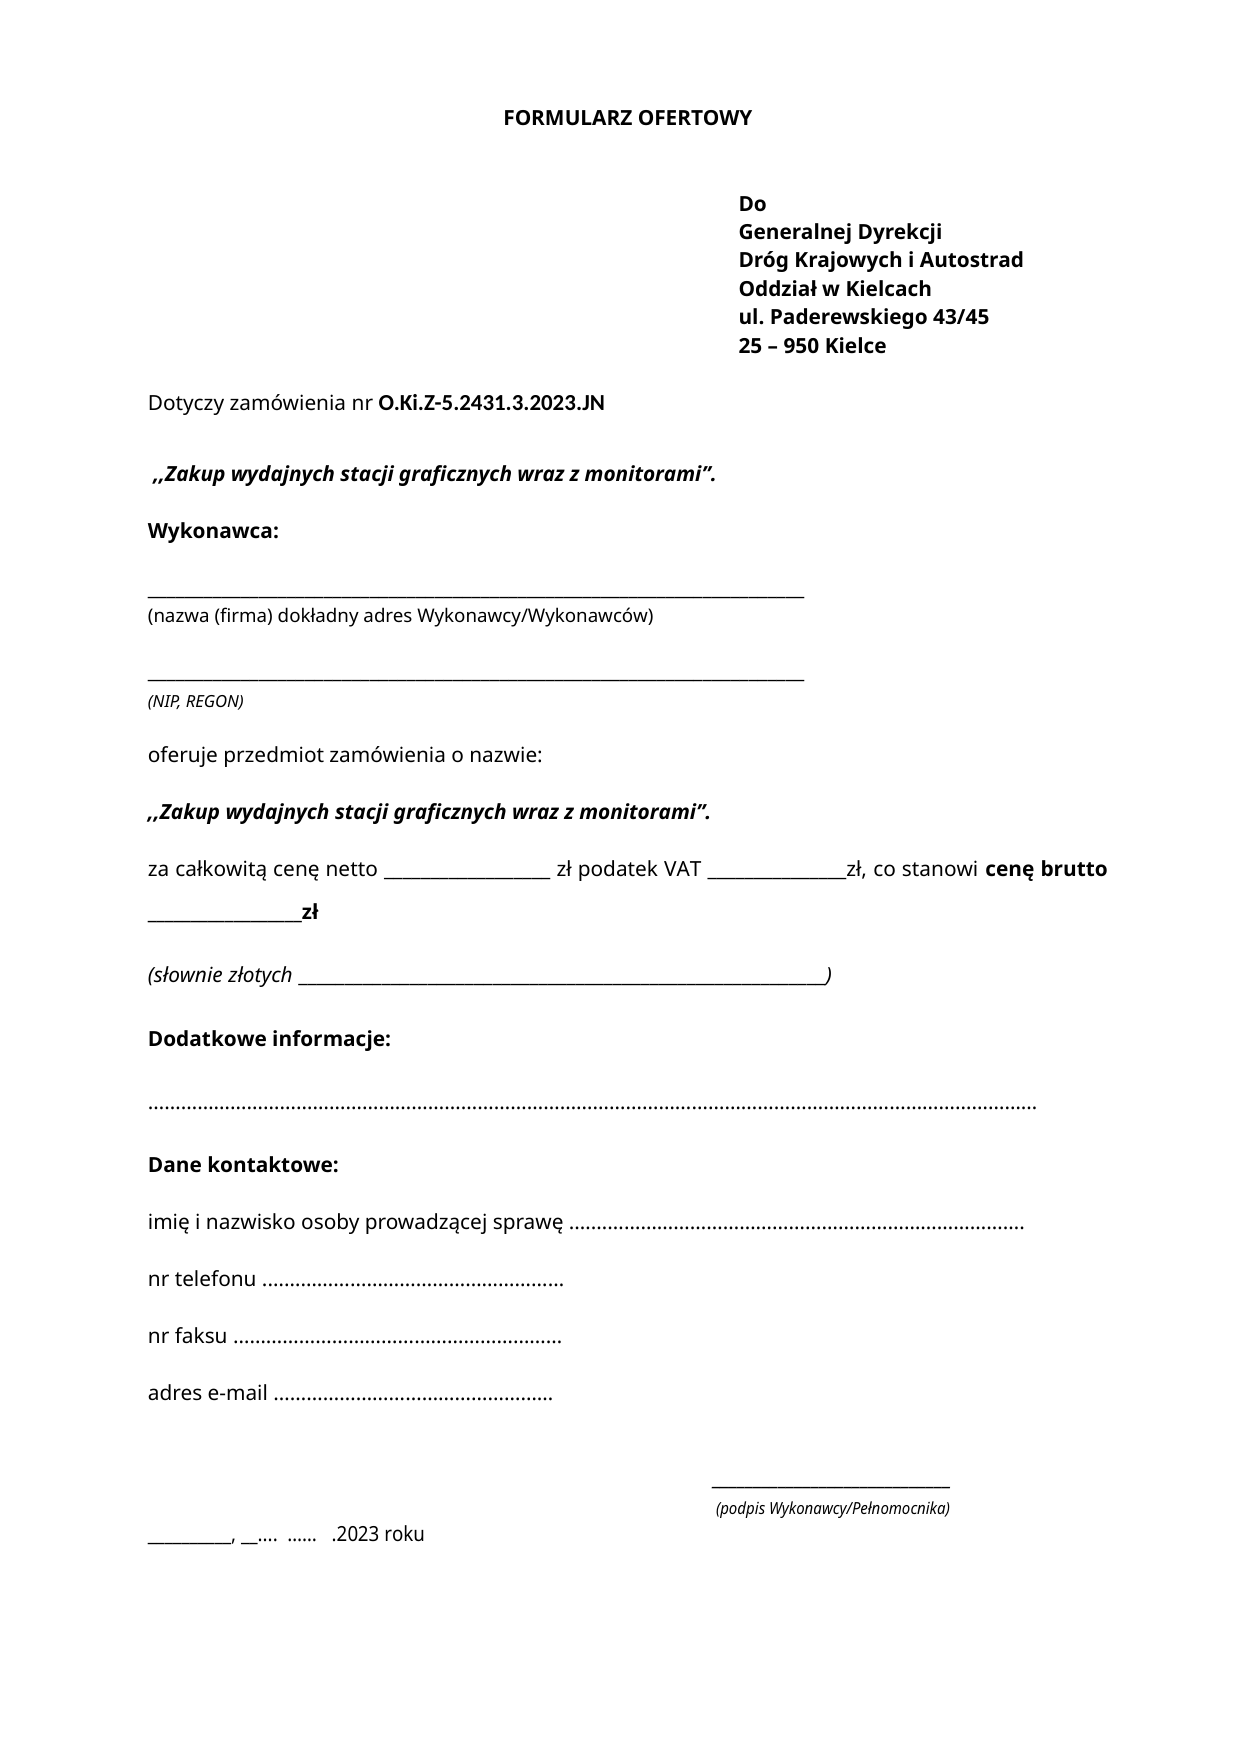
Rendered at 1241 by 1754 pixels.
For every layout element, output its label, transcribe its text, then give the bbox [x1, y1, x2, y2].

text Wykonawca: [148, 516, 1107, 544]
text za całkowitą cenę netto __________________ zł podatek VAT _______________zł, co stanowi cenę brutto __________________zł [148, 854, 1107, 925]
text _____________________________ [148, 1463, 1107, 1492]
text (nazwa (firma) dokładny adres Wykonawcy/Wykonawców) [148, 601, 1107, 628]
text Dane kontaktowe: [148, 1151, 1107, 1179]
text (NIP, REGON) [148, 685, 1107, 712]
text ul. Paderewskiego 43/45 [738, 302, 1107, 331]
text Dotyczy zamówienia nr O.Ki.Z-5.2431.3.2023.JN [148, 388, 1107, 416]
text Dodatkowe informacje: [148, 1024, 1107, 1052]
text ,,”. [148, 459, 1107, 487]
text (podpis Wykonawcy/Pełnomocnika) [148, 1492, 1107, 1519]
text nr faksu …………………………………………………… [148, 1321, 1107, 1350]
text imię i nazwisko osoby prowadzącej sprawę .………………………………………………………………………. [148, 1207, 1107, 1236]
text oferuje przedmiot zamówienia o nazwie: [148, 741, 1107, 769]
text Oddział w Kielcach [738, 274, 1107, 302]
text adres e-mail …………………………………………… [148, 1378, 1107, 1407]
text ……………………………………………………………………………………………………………………………………………… [148, 1087, 1107, 1116]
text Dróg Krajowych i Autostrad [738, 246, 1107, 274]
text _______________________________________________________________________ [148, 657, 1107, 685]
text ,,”. [148, 797, 1107, 826]
text 25 – 950 Kielce [738, 331, 1107, 359]
text _______________________________________________________________________ [148, 573, 1107, 601]
text FORMULARZ OFERTOWY [148, 103, 1107, 132]
text Do [738, 189, 1107, 217]
text __________, __.... …… .2023 roku [148, 1519, 1107, 1547]
text (słownie złotych _________________________________________________________) [148, 960, 1107, 989]
text nr telefonu .……………………………………………… [148, 1264, 1107, 1293]
text Generalnej Dyrekcji [738, 217, 1107, 246]
